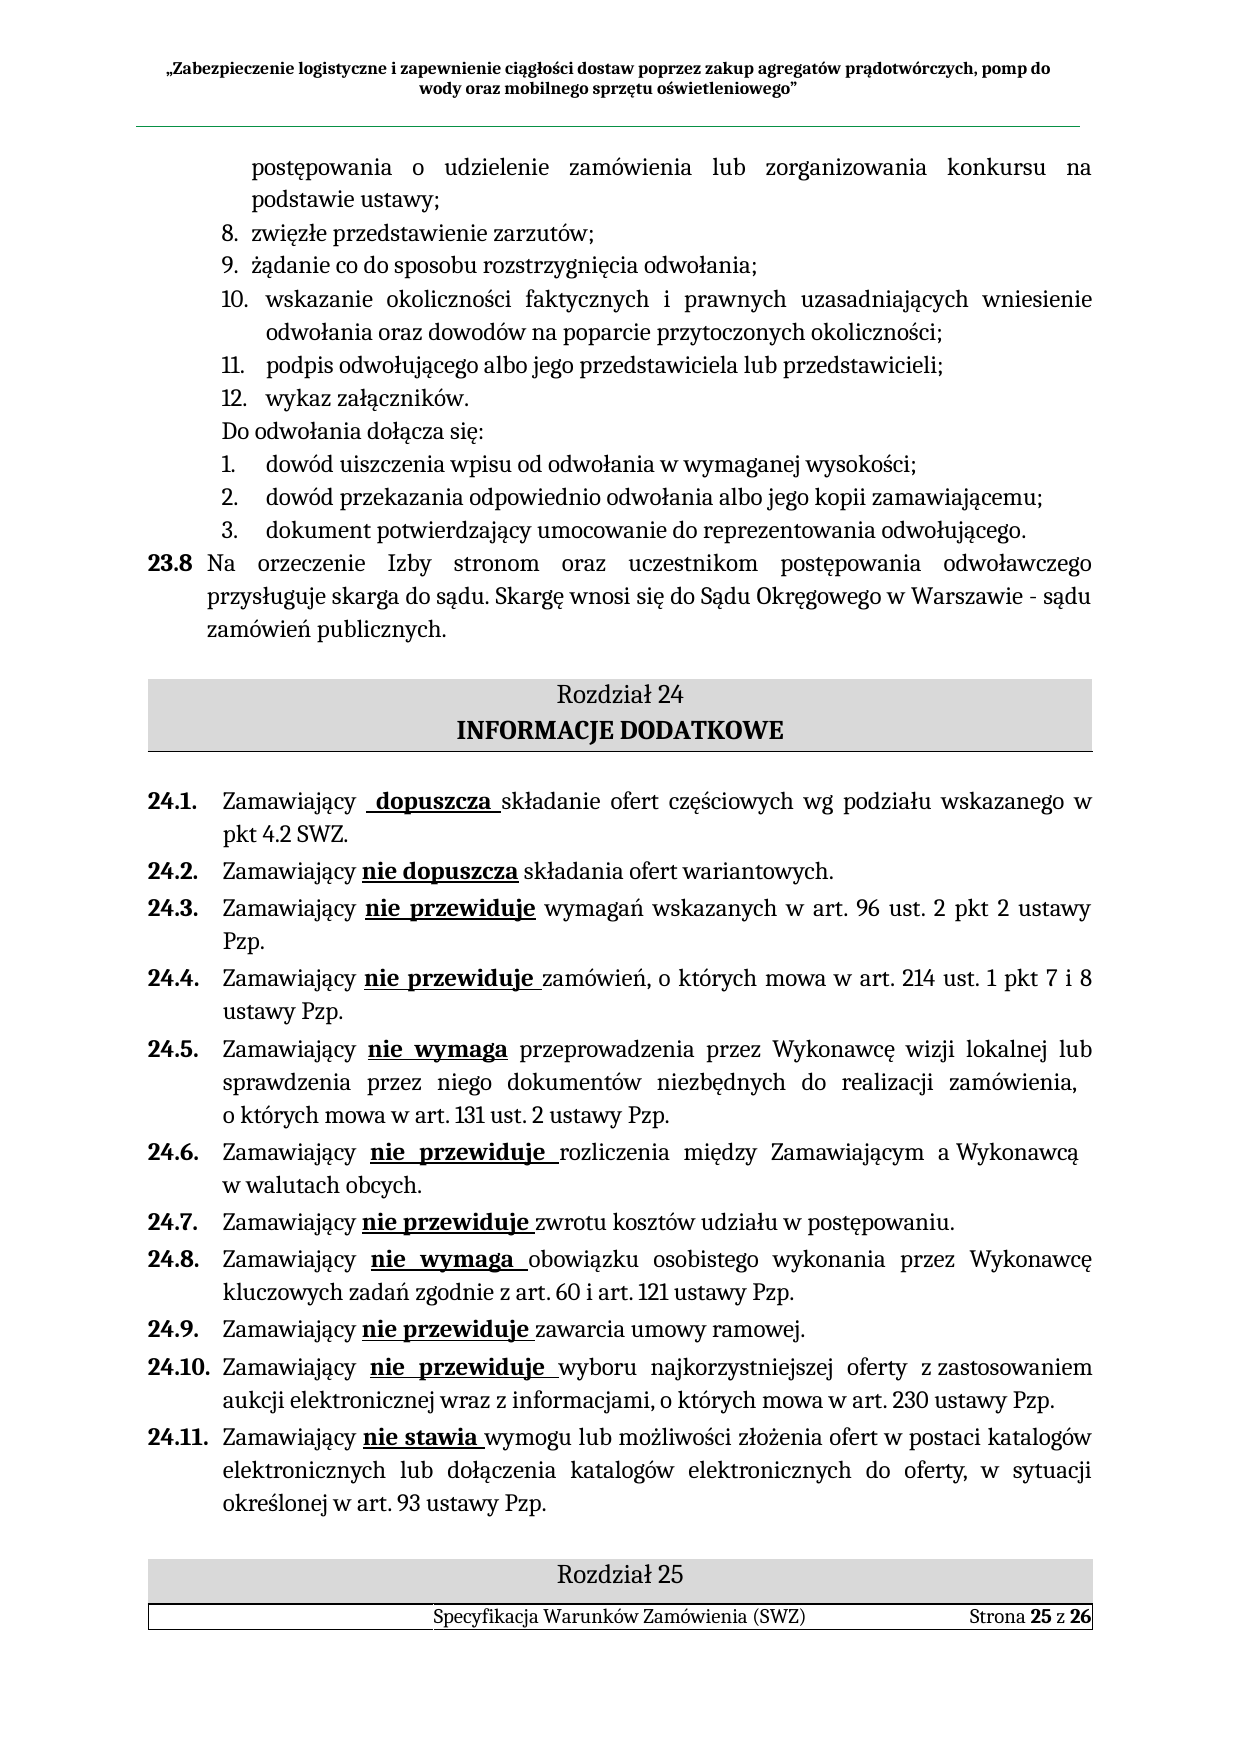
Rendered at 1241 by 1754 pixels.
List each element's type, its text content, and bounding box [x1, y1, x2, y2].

list dowód uiszczenia wpisu od odwołania w wymaganej wysokości; [221, 449, 1093, 478]
list zwięzłe przedstawienie zarzutów; [221, 218, 1093, 247]
list Zamawiający nie przewiduje zawarcia umowy ramowej. [148, 1315, 1093, 1344]
list Zamawiający nie stawia wymogu lub możliwości złożenia ofert w postaci katalogów elektronicznych lub dołączenia katalogów elektronicznych do oferty, w sytuacji określonej w art. 93 ustawy Pzp. [148, 1423, 1093, 1517]
list Zamawiający nie przewiduje zamówień, o których mowa w art. 214 ust. 1 pkt 7 i 8 ustawy Pzp. [148, 964, 1093, 1026]
list Zamawiający nie przewiduje wymagań wskazanych w art. 96 ust. 2 pkt 2 ustawy Pzp. [148, 894, 1093, 956]
list żądanie co do sposobu rozstrzygnięcia odwołania; [221, 251, 1093, 280]
list wskazanie okoliczności faktycznych i prawnych uzasadniających wniesienie odwołania oraz dowodów na poparcie przytoczonych okoliczności; [221, 284, 1093, 346]
list Zamawiający nie wymaga przeprowadzenia przez Wykonawcę wizji lokalnej lub sprawdzenia przez niego dokumentów niezbędnych do realizacji zamówienia, o których mowa w art. 131 ust. 2 ustawy Pzp. [148, 1034, 1093, 1129]
list Zamawiający nie przewiduje rozliczenia między Zamawiającym a Wykonawcą w walutach obcych. [148, 1138, 1093, 1199]
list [221, 152, 1093, 214]
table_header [148, 1559, 1093, 1603]
list Zamawiający dopuszcza składanie ofert częściowych wg podziału wskazanego w pkt 4.2 SWZ. [148, 787, 1093, 848]
list Zamawiający nie przewiduje wyboru najkorzystniejszej oferty z zastosowaniem aukcji elektronicznej wraz z informacjami, o których mowa w art. 230 ustawy Pzp. [148, 1352, 1093, 1414]
list wykaz załączników. [221, 383, 1093, 412]
list dokument potwierdzający umocowanie do reprezentowania odwołującego. [221, 516, 1093, 544]
table_header Rozdział 24 INFORMACJE DODATKOWE [148, 679, 1092, 751]
list dowód przekazania odpowiednio odwołania albo jego kopii zamawiającemu; [221, 483, 1093, 511]
list podpis odwołującego albo jego przedstawiciela lub przedstawicieli; [221, 351, 1093, 379]
list Zamawiający nie przewiduje zwrotu kosztów udziału w postępowaniu. [148, 1208, 1093, 1237]
text Do odwołania dołącza się: [148, 417, 1093, 445]
list Na orzeczenie Izby stronom oraz uczestnikom postępowania odwoławczego przysługuje skarga do sądu. Skargę wnosi się do Sądu Okręgowego w Warszawie - sądu zamówień publicznych. [148, 549, 1093, 643]
list Zamawiający nie dopuszcza składania ofert wariantowych. [148, 857, 1093, 886]
list Zamawiający nie wymaga obowiązku osobistego wykonania przez Wykonawcę kluczowych zadań zgodnie z art. 60 i art. 121 ustawy Pzp. [148, 1245, 1093, 1307]
